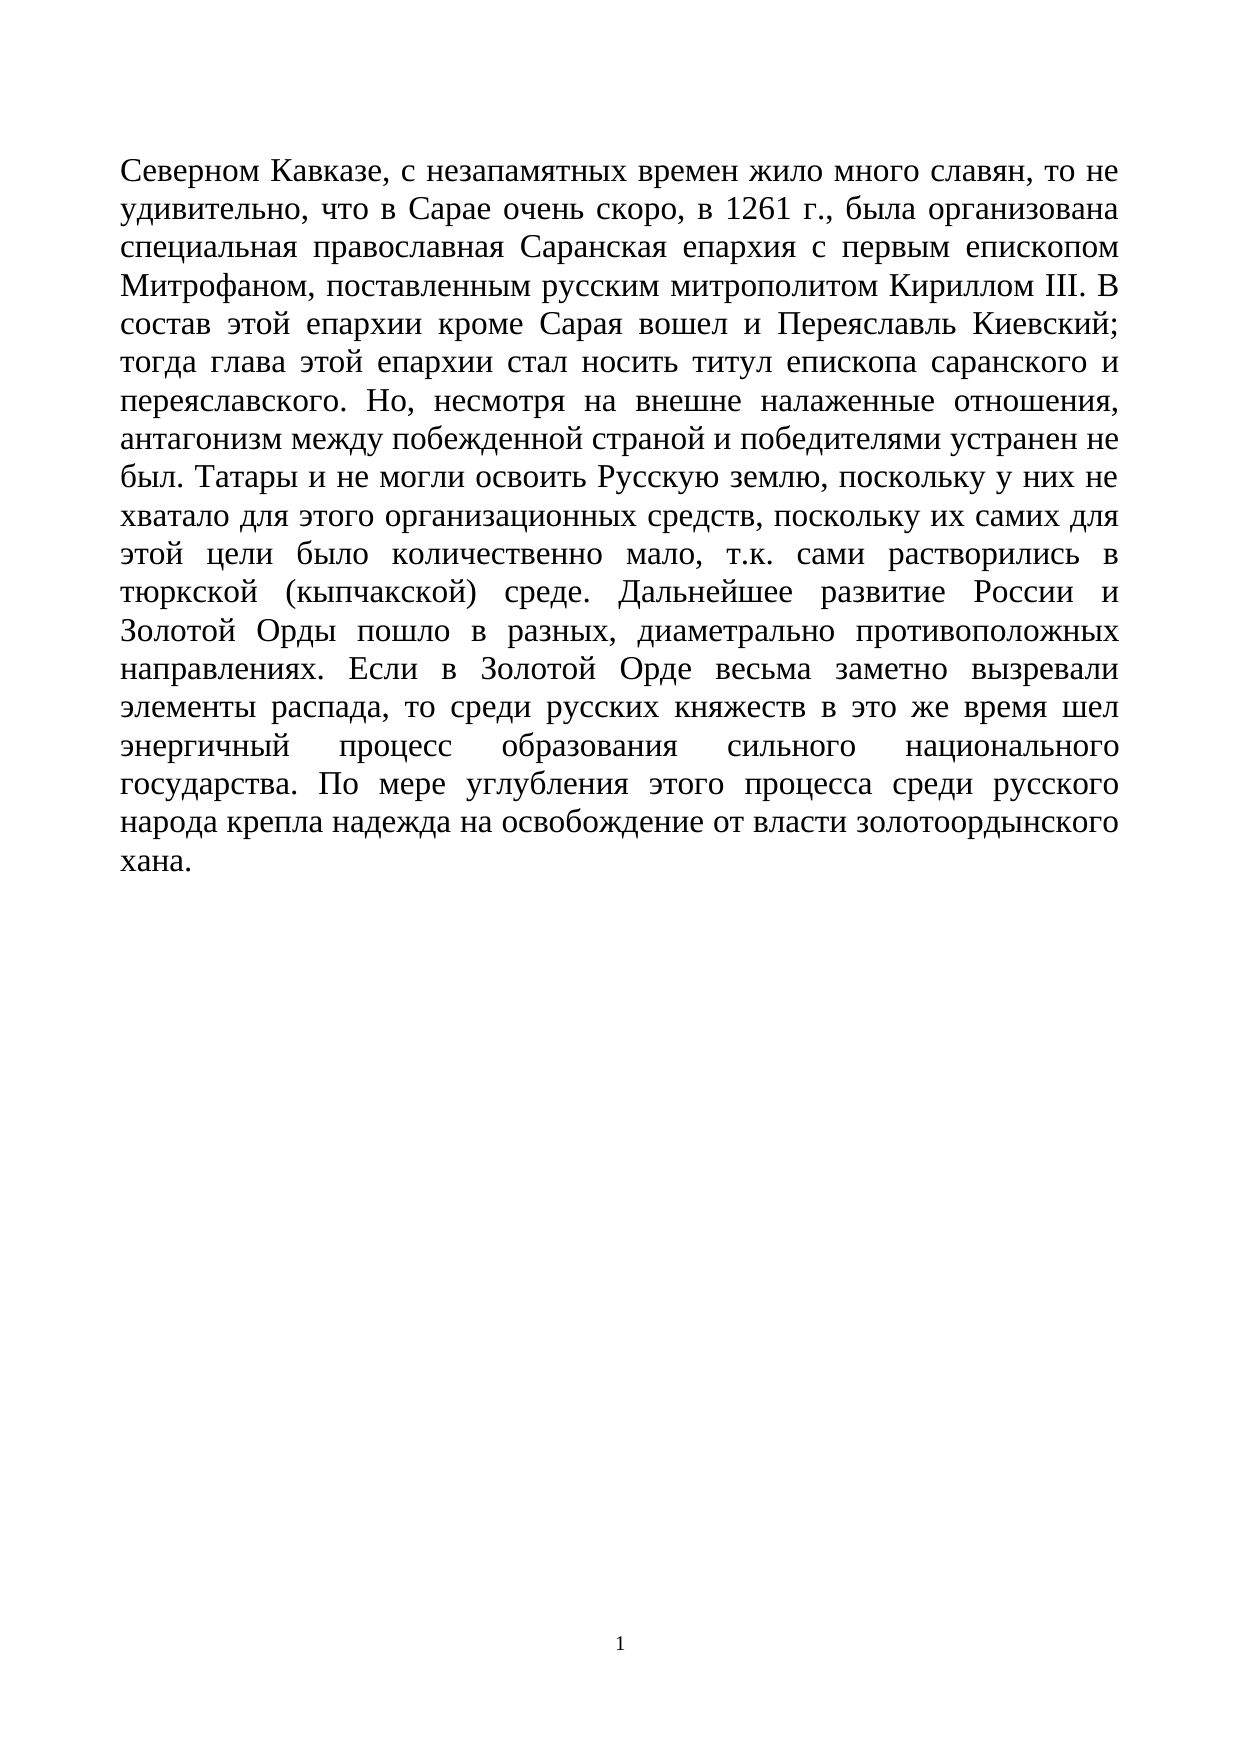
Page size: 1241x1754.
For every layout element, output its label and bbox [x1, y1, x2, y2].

text [120, 150, 1120, 878]
